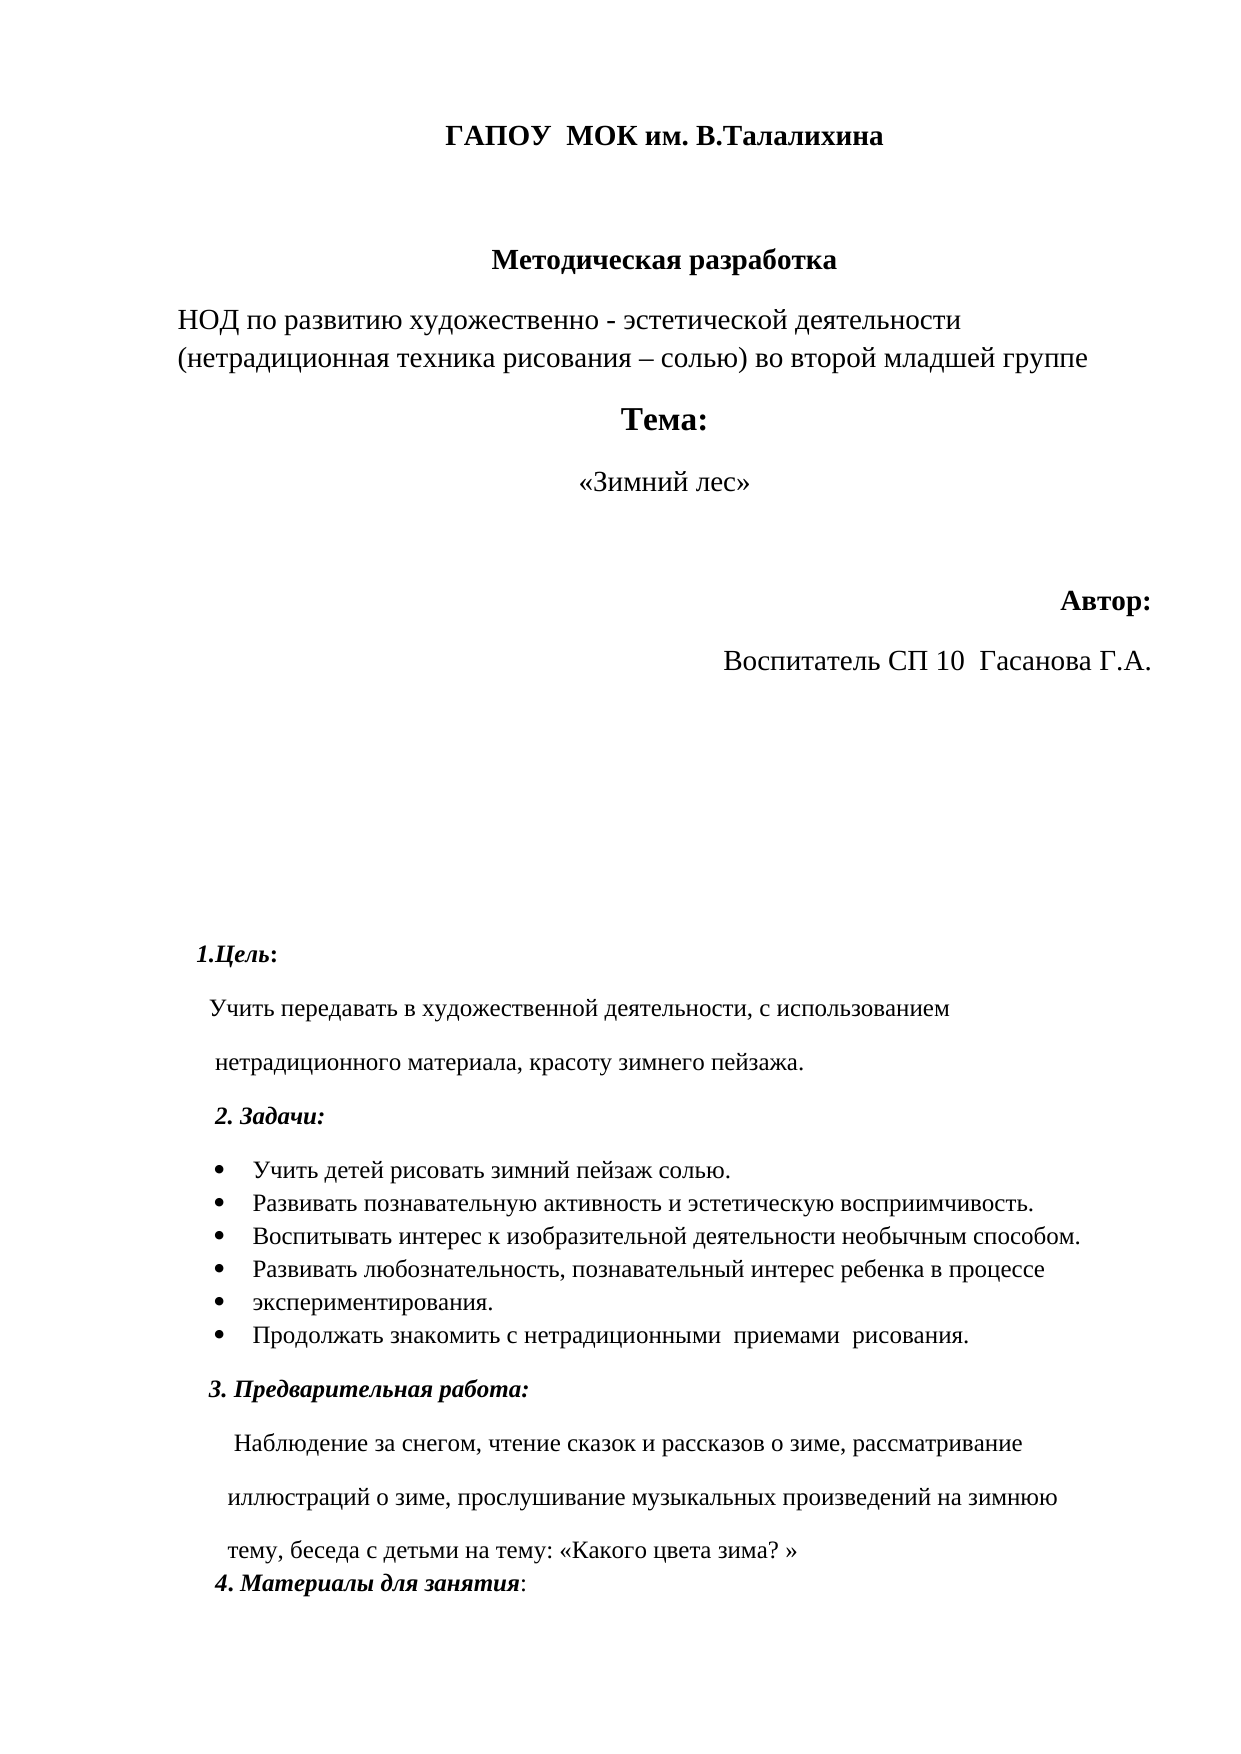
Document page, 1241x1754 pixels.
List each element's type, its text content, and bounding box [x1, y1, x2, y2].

text «Зимний лес» [177, 464, 1152, 498]
text 2. Задачи: [177, 1101, 1152, 1130]
text Учить передавать в художественной деятельности, с использованием [177, 993, 1152, 1022]
list экспериментирования. [215, 1287, 1152, 1316]
text Наблюдение за снегом, чтение сказок и рассказов о зиме, рассматривание [177, 1428, 1152, 1457]
text НОД по развитию художественно - эстетической деятельности (нетрадиционная техника рисования – солью) во второй младшей группе [177, 302, 1152, 374]
list Продолжать знакомить с нетрадиционными приемами рисования. [215, 1320, 1152, 1349]
text нетрадиционного материала, красоту зимнего пейзажа. [177, 1047, 1152, 1076]
list Развивать любознательность, познавательный интерес ребенка в процессе [215, 1254, 1152, 1283]
text ГАПОУ МОК им. В.Талалихина [177, 118, 1152, 152]
text Методическая разработка [177, 242, 1152, 276]
text тему, беседа с детьми на тему: «Какого цвета зима? » 4. Материалы для занятия: [177, 1536, 1152, 1597]
text 1.Цель: [177, 939, 1152, 968]
text Автор: [177, 583, 1152, 617]
list Воспитывать интерес к изобразительной деятельности необычным способом. [215, 1221, 1152, 1250]
text Тема: [177, 400, 1152, 438]
list Развивать познавательную активность и эстетическую восприимчивость. [215, 1188, 1152, 1217]
text Воспитатель СП 10 Гасанова Г.А. [177, 643, 1152, 676]
text иллюстраций о зиме, прослушивание музыкальных произведений на зимнюю [177, 1482, 1152, 1510]
list Учить детей рисовать зимний пейзаж солью. [215, 1155, 1152, 1184]
text 3. Предварительная работа: [177, 1374, 1152, 1403]
